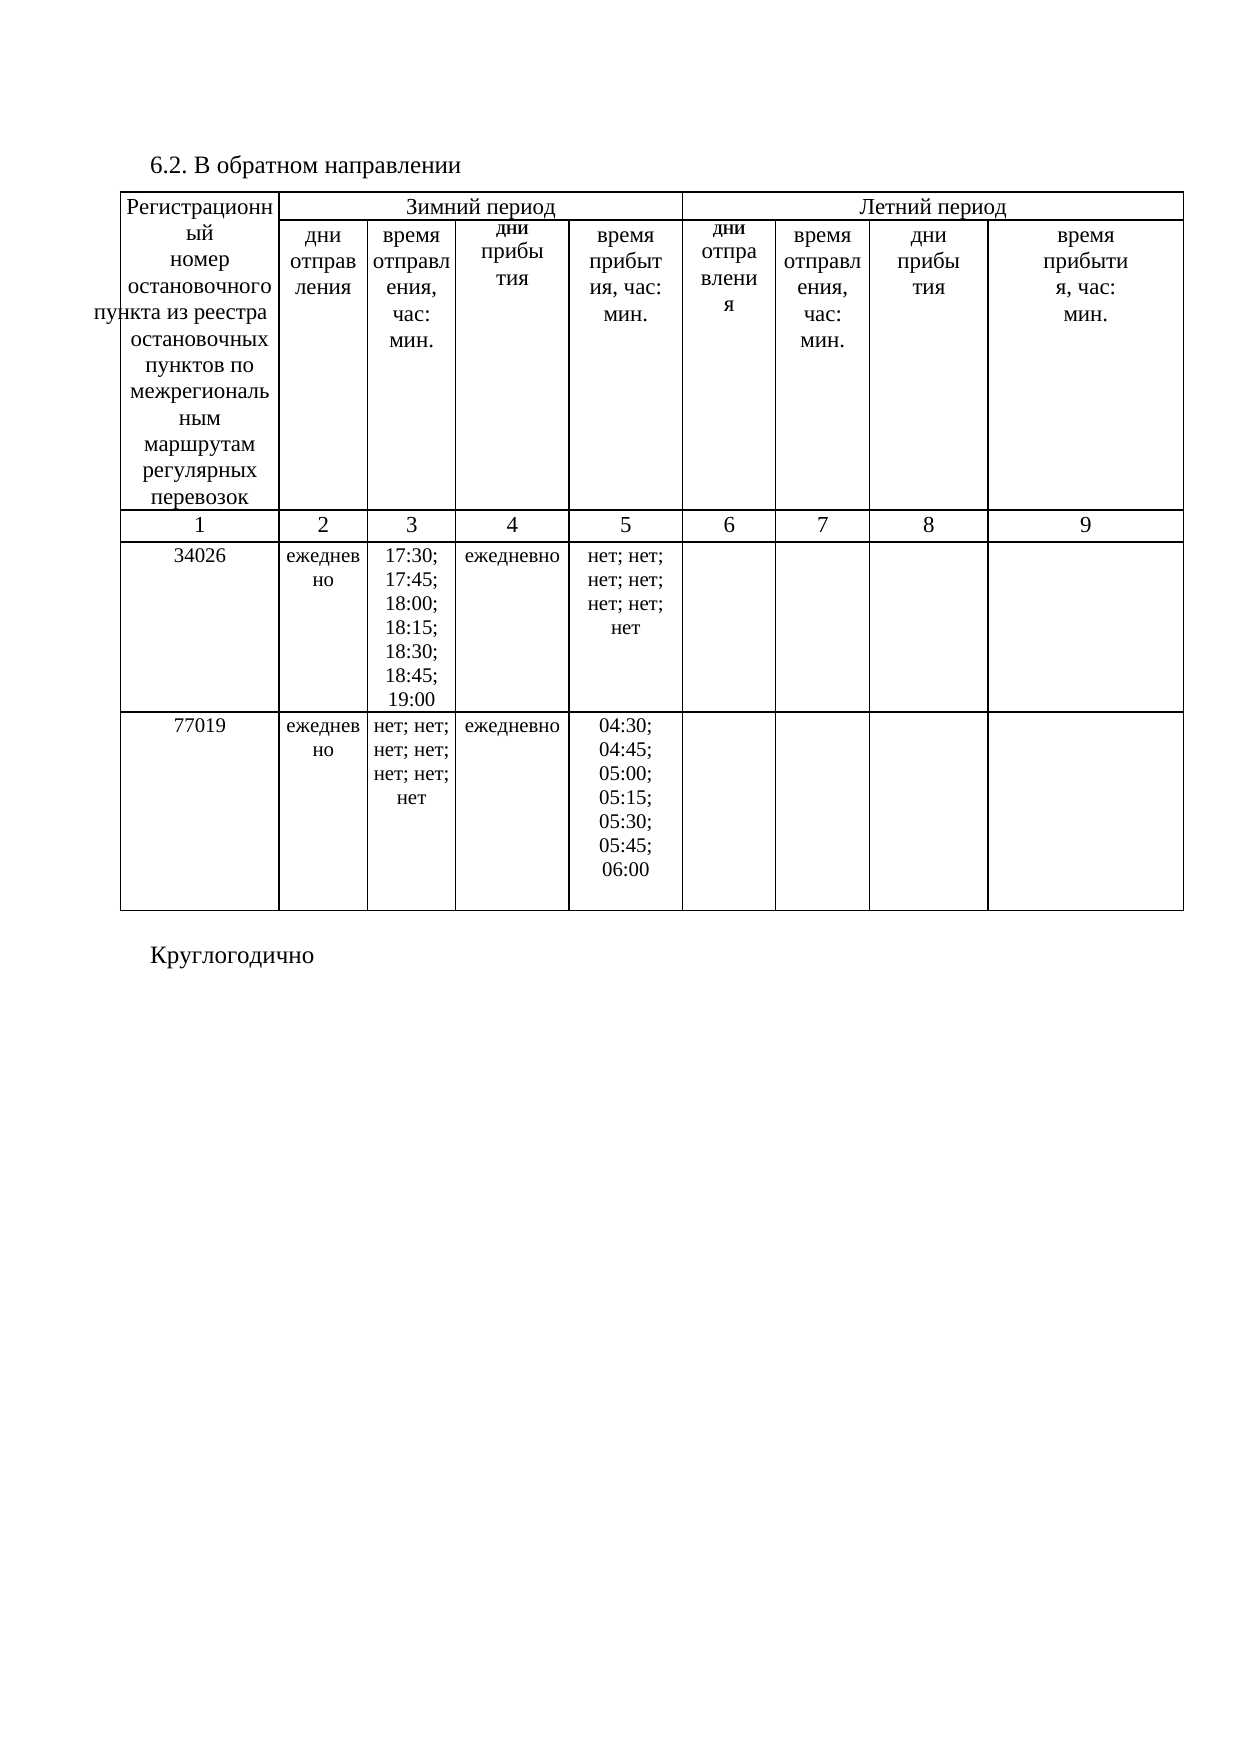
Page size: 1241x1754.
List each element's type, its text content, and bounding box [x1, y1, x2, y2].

table_cell 9 [989, 511, 1183, 541]
table_cell [870, 543, 987, 711]
table_cell нет; нет; нет; нет; нет; нет; нет [570, 543, 682, 711]
table_cell 8 [870, 511, 987, 541]
table_cell ДНИ отпра влени я [683, 221, 775, 509]
table_cell [683, 713, 775, 910]
table_cell время отправл ения, час: мин. [776, 221, 869, 509]
table_cell 77019 [121, 713, 278, 910]
table_cell 6 [683, 511, 775, 541]
table_cell 34026 [121, 543, 278, 711]
table_cell время прибыти я, час: мин. [989, 221, 1183, 509]
table_cell [776, 543, 869, 711]
table_cell ДНИ прибы тия [456, 221, 568, 509]
table_cell ежедневно [280, 543, 367, 711]
table_header Регистрационный номер остановочного пункта из реестра остановочных пунктов по межрегиональным маршрутам регулярных перевозок [121, 193, 278, 509]
table_cell [989, 543, 1183, 711]
table_cell [870, 713, 987, 910]
table_cell ежедневно [280, 713, 367, 910]
table_cell [776, 713, 869, 910]
table_cell время прибыт ия, час: мин. [570, 221, 682, 509]
table_cell ежедневно [456, 713, 568, 910]
table_cell 04:30; 04:45; 05:00; 05:15; 05:30; 05:45; 06:00 [570, 713, 682, 910]
table_cell 2 [280, 511, 367, 541]
table_cell 5 [570, 511, 682, 541]
table_cell [989, 713, 1183, 910]
text Круглогодично [150, 940, 1090, 969]
table_cell дни прибы тия [870, 221, 987, 509]
table_header Зимний период [280, 193, 682, 219]
table_cell нет; нет; нет; нет; нет; нет; нет [368, 713, 455, 910]
table_cell 3 [368, 511, 455, 541]
text 6.2. В обратном направлении [150, 150, 1090, 179]
table_cell 4 [456, 511, 568, 541]
table_cell 17:30; 17:45; 18:00; 18:15; 18:30; 18:45; 19:00 [368, 543, 455, 711]
table_cell ежедневно [456, 543, 568, 711]
table_cell 1 [121, 511, 278, 541]
table_cell [683, 543, 775, 711]
table_cell время отправл ения, час: мин. [368, 221, 455, 509]
table_cell дни отправ ления [280, 221, 367, 509]
table_cell 7 [776, 511, 869, 541]
table_header Летний период [683, 193, 1183, 219]
